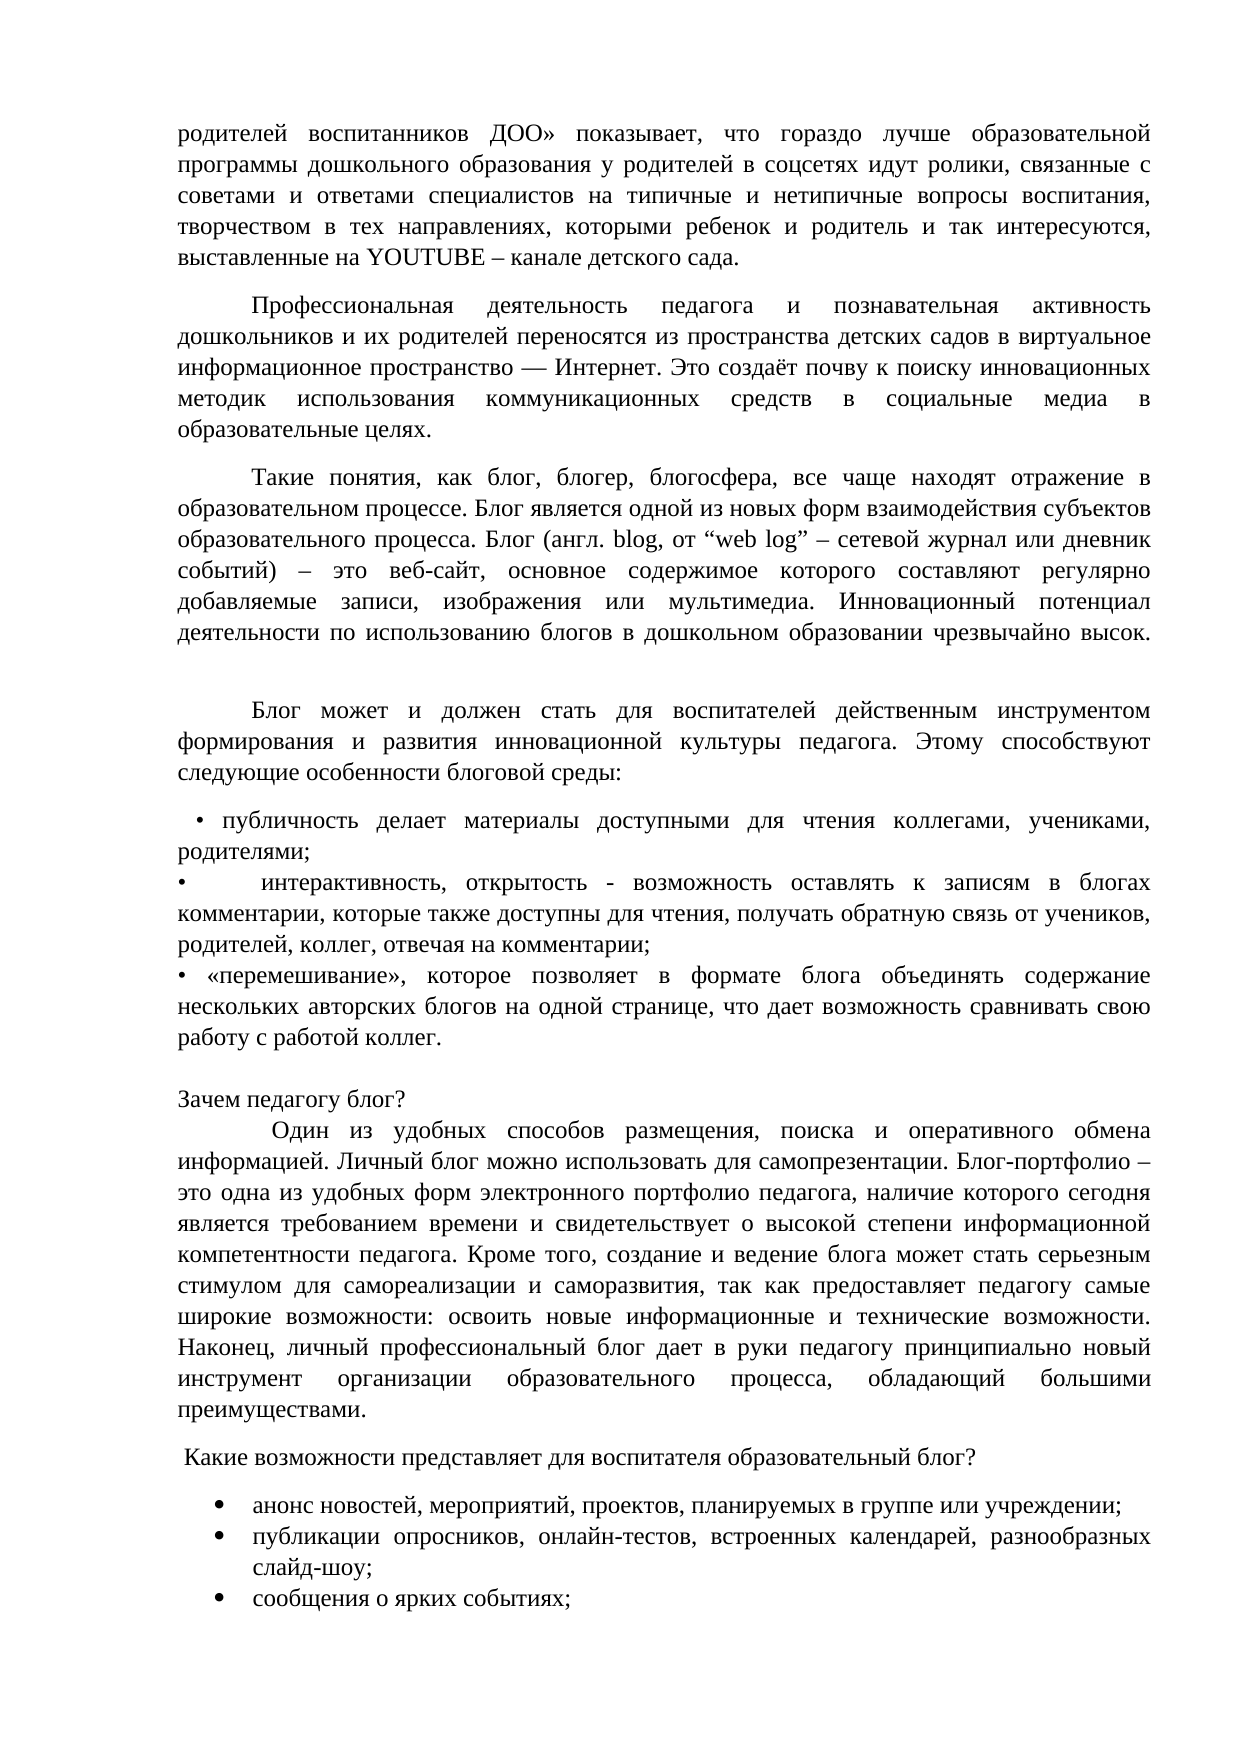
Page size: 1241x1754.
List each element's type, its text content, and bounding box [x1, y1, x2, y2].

list публикации опросников, онлайн-тестов, встроенных календарей, разнообразных слайд-шоу; [215, 1521, 1152, 1581]
text • интерактивность, открытость - возможность оставлять к записям в блогах комментарии, которые также доступны для чтения, получать обратную связь от учеников, родителей, коллег, отвечая на комментарии; [177, 867, 1152, 958]
text Такие понятия, как блог, блогер, блогосфера, все чаще находят отражение в образовательном процессе. Блог является одной из новых форм взаимодействия субъектов образовательного процесса. Блог (англ. blog, от “web log” – сетевой журнал или дневник событий) – это веб-сайт, основное содержимое которого составляют регулярно добавляемые записи, изображения или мультимедиа. Инновационный потенциал деятельности по использованию блогов в дошкольном образовании чрезвычайно высок. [177, 462, 1152, 676]
list сообщения о ярких событиях; [215, 1583, 1152, 1612]
text Один из удобных способов размещения, поиска и оперативного обмена информацией. Личный блог можно использовать для самопрезентации. Блог-портфолио – это одна из удобных форм электронного портфолио педагога, наличие которого сегодня является требованием времени и свидетельствует о высокой степени информационной компетентности педагога. Кроме того, создание и ведение блога может стать серьезным стимулом для самореализации и саморазвития, так как предоставляет педагогу самые широкие возможности: освоить новые информационные и технические возможности. Наконец, личный профессиональный блог дает в руки педагогу принципиально новый инструмент организации образовательного процесса, обладающий большими преимуществами. [177, 1115, 1152, 1423]
text Какие возможности представляет для воспитателя образовательный блог? [177, 1442, 1152, 1471]
text • публичность делает материалы доступными для чтения коллегами, учениками, родителями; [177, 805, 1152, 864]
text Профессиональная деятельность педагога и познавательная активность дошкольников и их родителей переносятся из пространства детских садов в виртуальное информационное пространство — Интернет. Это создаёт почву к поиску инновационных методик использования коммуникационных средств в социальные медиа в образовательные целях. [177, 290, 1152, 443]
text Зачем педагогу блог? [177, 1053, 1152, 1113]
text • «перемешивание», которое позволяет в формате блога объединять содержание нескольких авторских блогов на одной странице, что дает возможность сравнивать свою работу с работой коллег. [177, 960, 1152, 1051]
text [177, 118, 1152, 271]
list анонс новостей, мероприятий, проектов, планируемых в группе или учреждении; [215, 1490, 1152, 1519]
text Блог может и должен стать для воспитателей действенным инструментом формирования и развития инновационной культуры педагога. Этому способствуют следующие особенности блоговой среды: [177, 695, 1152, 786]
